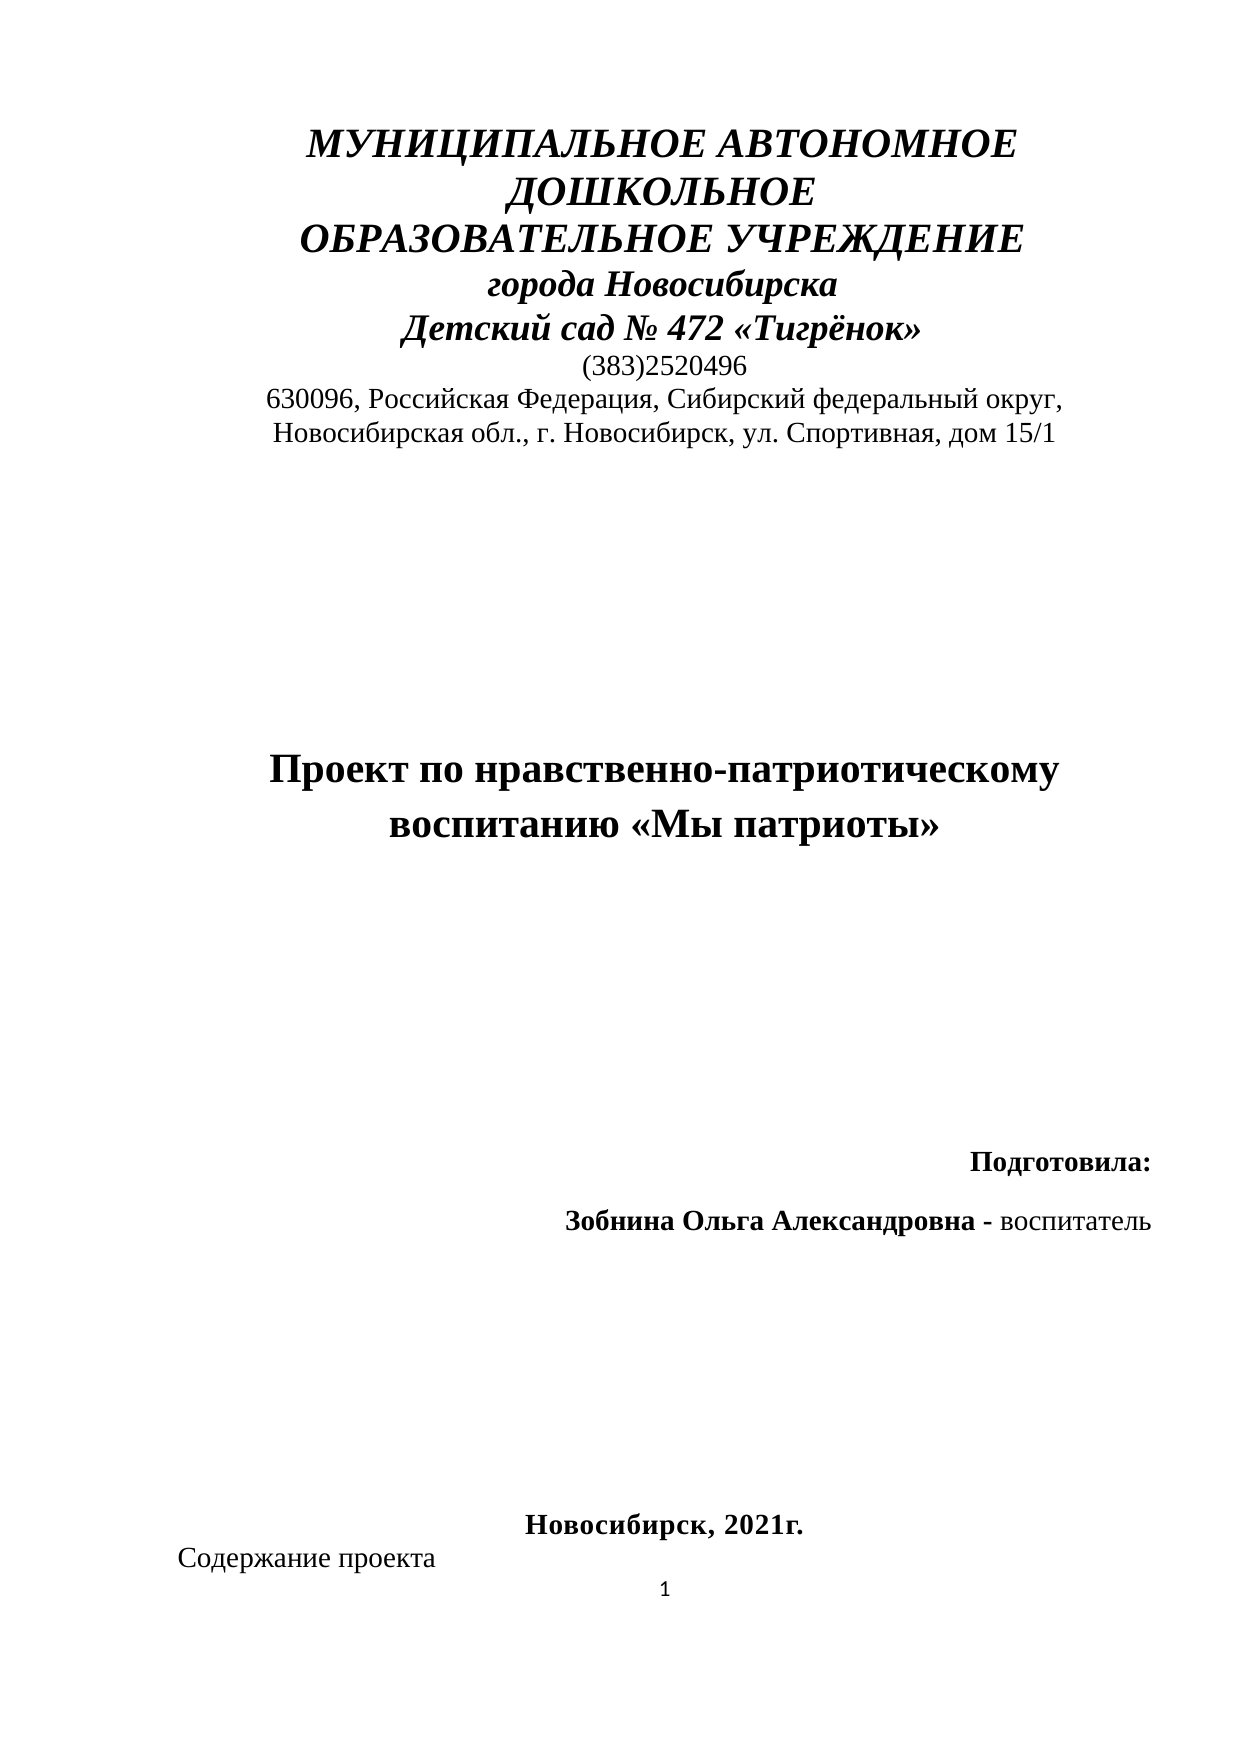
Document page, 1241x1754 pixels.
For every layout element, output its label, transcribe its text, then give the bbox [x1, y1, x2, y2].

text Содержание проекта [177, 1541, 1152, 1574]
text Детский сад № 472 «Тигрёнок» [177, 305, 1152, 348]
text ОБРАЗОВАТЕЛЬНОЕ УЧРЕЖДЕНИЕ [177, 214, 1152, 262]
text города Новосибирска [177, 262, 1152, 305]
text Подготовила: [177, 1144, 1152, 1177]
text МУНИЦИПАЛЬНОЕ АВТОНОМНОЕ ДОШКОЛЬНОЕ [177, 118, 1152, 214]
text Зобнина Ольга Александровна - воспитатель [177, 1203, 1152, 1237]
text Новосибирск, 2021г. [177, 1496, 1152, 1541]
text (383)2520496 [177, 348, 1152, 382]
text Проект по нравственно-патриотическому воспитанию «Мы патриоты» [177, 743, 1152, 846]
text 630096, Российская Федерация, Сибирский федеральный округ, Новосибирская обл., г. Новосибирск, ул. Спортивная, дом 15/1 [177, 382, 1152, 449]
